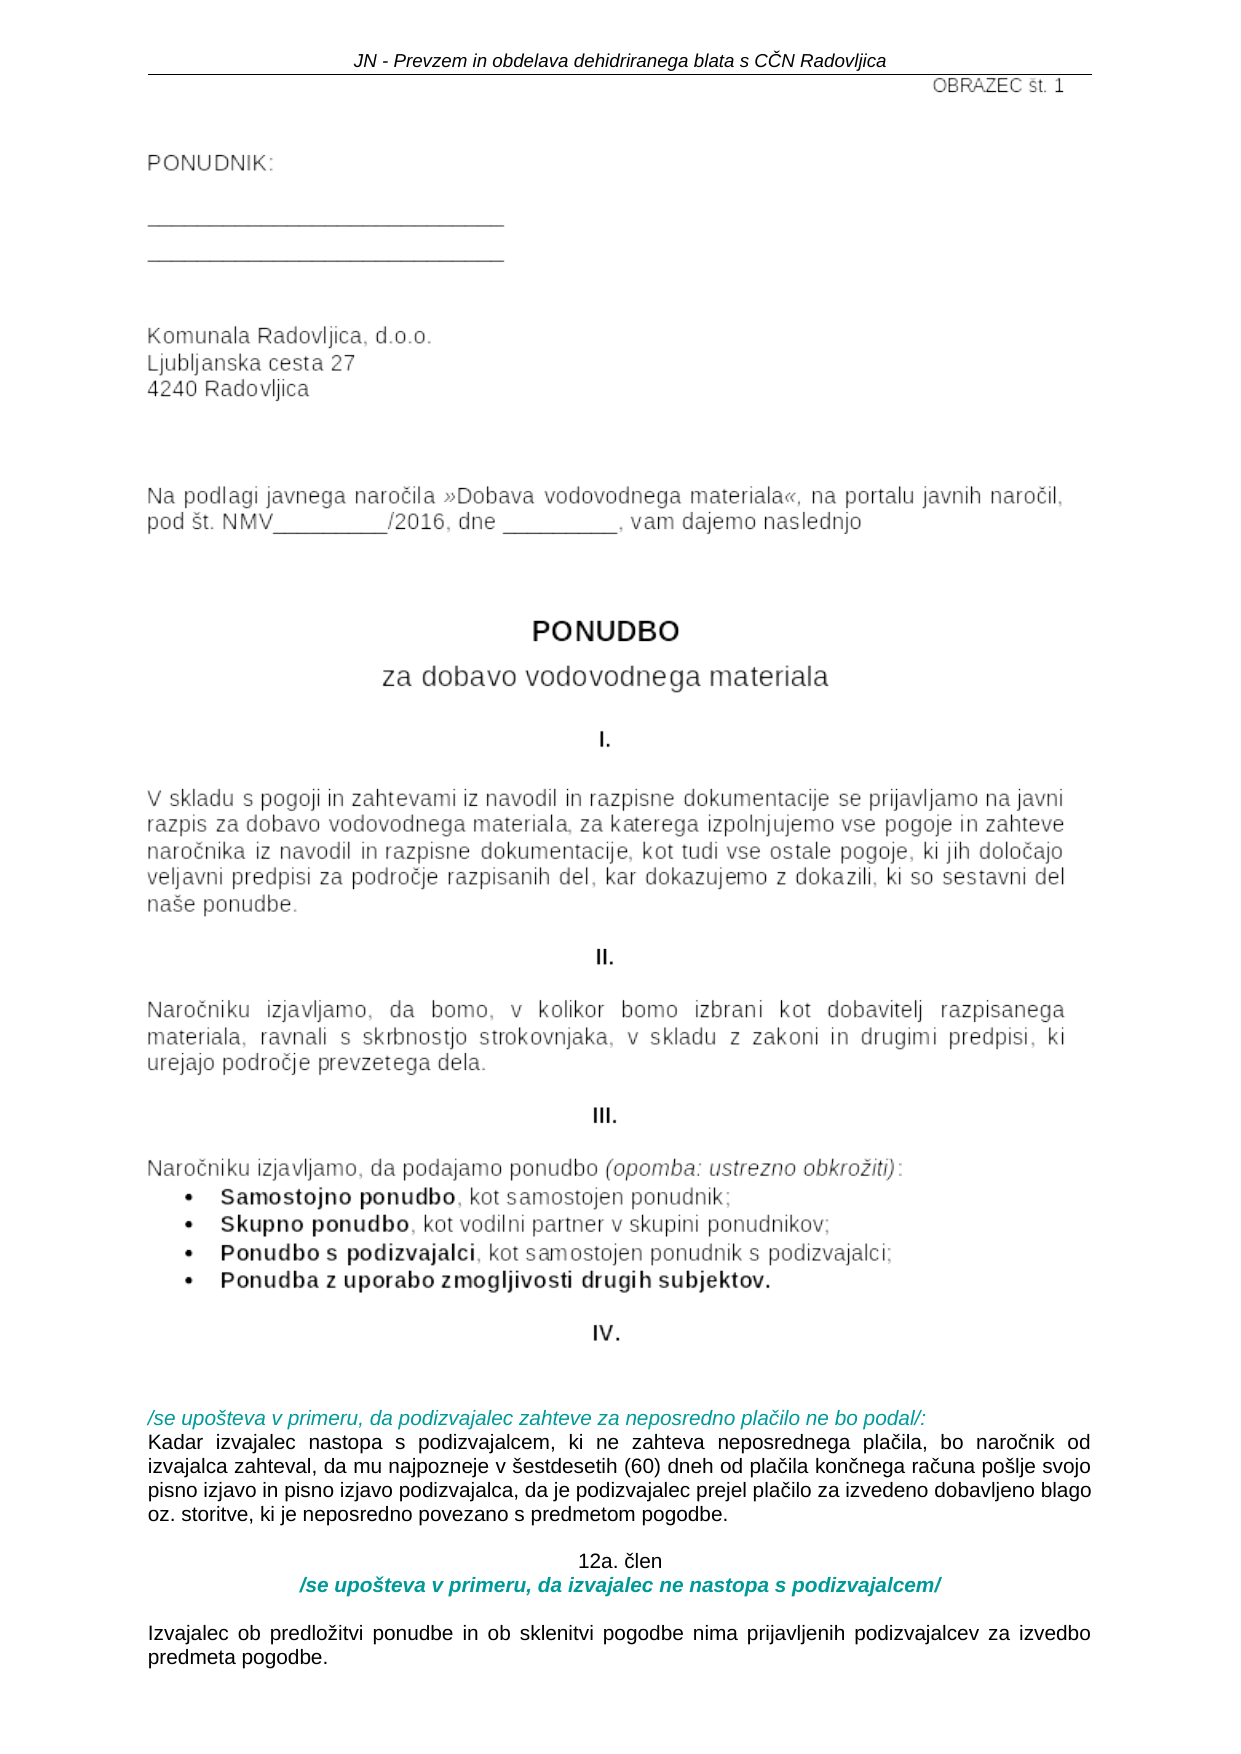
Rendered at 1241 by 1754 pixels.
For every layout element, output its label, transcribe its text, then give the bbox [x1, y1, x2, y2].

text /se upošteva v primeru, da izvajalec ne nastopa s podizvajalcem/ [148, 1573, 1092, 1597]
text Kadar izvajalec nastopa s podizvajalcem, ki ne zahteva neposrednega plačila, bo naročnik od izvajalca zahteval, da mu najpozneje v šestdesetih (60) dneh od plačila končnega računa pošlje svojo pisno izjavo in pisno izjavo podizvajalca, da je podizvajalec prejel plačilo za izvedeno dobavljeno blago oz. storitve, ki je neposredno povezano s predmetom pogodbe. [148, 1429, 1092, 1525]
text Izvajalec ob predložitvi ponudbe in ob sklenitvi pogodbe nima prijavljenih podizvajalcev za izvedbo predmeta pogodbe. [148, 1621, 1092, 1669]
text 12a. člen [148, 1549, 1092, 1573]
text /se upošteva v primeru, da podizvajalec zahteve za neposredno plačilo ne bo podal/: [148, 1406, 1092, 1429]
